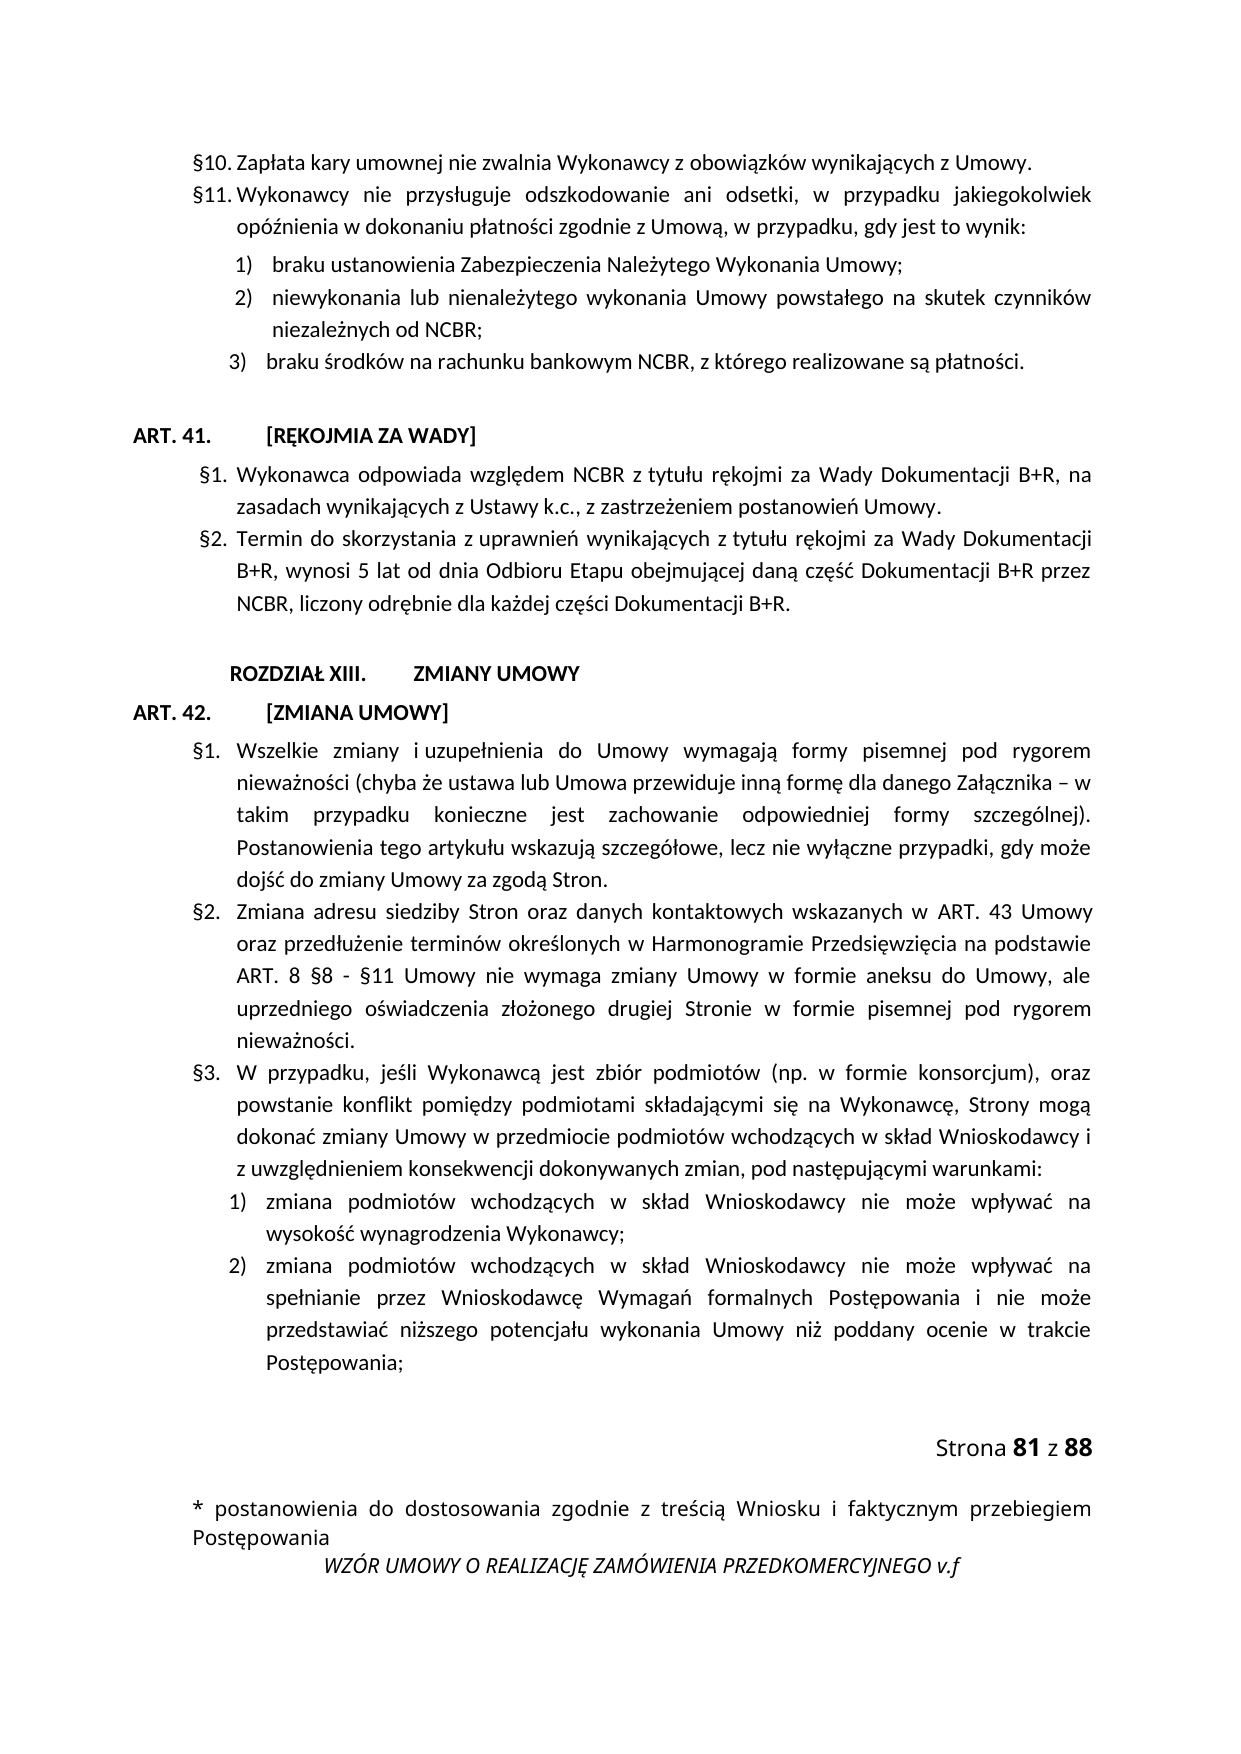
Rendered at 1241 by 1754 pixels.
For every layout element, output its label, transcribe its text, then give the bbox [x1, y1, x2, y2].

list Termin do skorzystania z uprawnień wynikających z tytułu rękojmi za Wady Dokumentacji B+R, wynosi 5 lat od dnia Odbioru Etapu obejmującej daną część Dokumentacji B+R przez NCBR, liczony odrębnie dla każdej części Dokumentacji B+R. [199, 524, 1093, 617]
list braku ustanowienia Zabezpieczenia Należytego Wykonania Umowy; [234, 251, 1093, 278]
subtitle ZMIANY UMOWY [229, 659, 1093, 687]
list braku środków na rachunku bankowym NCBR, z którego realizowane są płatności. [228, 347, 1093, 375]
list Wykonawca odpowiada względem NCBR z tytułu rękojmi za Wady Dokumentacji B+R, na zasadach wynikających z Ustawy k.c., z zastrzeżeniem postanowień Umowy. [199, 460, 1093, 520]
list zmiana podmiotów wchodzących w skład Wnioskodawcy nie może wpływać na wysokość wynagrodzenia Wykonawcy; [228, 1187, 1093, 1247]
subtitle [ZMIANA UMOWY] [133, 698, 1093, 726]
subtitle [RĘKOJMIA ZA WADY] [133, 421, 1093, 449]
list niewykonania lub nienależytego wykonania Umowy powstałego na skutek czynników niezależnych od NCBR; [234, 283, 1093, 343]
list Zmiana adresu siedziby Stron oraz danych kontaktowych wskazanych w ART. 43 Umowy oraz przedłużenie terminów określonych w Harmonogramie Przedsięwzięcia na podstawie ART. 8 §8 - §11 Umowy nie wymaga zmiany Umowy w formie aneksu do Umowy, ale uprzedniego oświadczenia złożonego drugiej Stronie w formie pisemnej pod rygorem nieważności. [192, 897, 1093, 1054]
list Wszelkie zmiany i uzupełnienia do Umowy wymagają formy pisemnej pod rygorem nieważności (chyba że ustawa lub Umowa przewiduje inną formę dla danego Załącznika – w takim przypadku konieczne jest zachowanie odpowiedniej formy szczególnej). Postanowienia tego artykułu wskazują szczegółowe, lecz nie wyłączne przypadki, gdy może dojść do zmiany Umowy za zgodą Stron. [192, 736, 1093, 893]
list zmiana podmiotów wchodzących w skład Wnioskodawcy nie może wpływać na spełnianie przez Wnioskodawcę Wymagań formalnych Postępowania i nie może przedstawiać niższego potencjału wykonania Umowy niż poddany ocenie w trakcie Postępowania; [228, 1251, 1093, 1376]
list Zapłata kary umownej nie zwalnia Wykonawcy z obowiązków wynikających z Umowy. [192, 148, 1093, 176]
list W przypadku, jeśli Wykonawcą jest zbiór podmiotów (np. w formie konsorcjum), oraz powstanie konflikt pomiędzy podmiotami składającymi się na Wykonawcę, Strony mogą dokonać zmiany Umowy w przedmiocie podmiotów wchodzących w skład Wnioskodawcy i z uwzględnieniem konsekwencji dokonywanych zmian, pod następującymi warunkami: [192, 1058, 1093, 1183]
list Wykonawcy nie przysługuje odszkodowanie ani odsetki, w przypadku jakiegokolwiek opóźnienia w dokonaniu płatności zgodnie z Umową, w przypadku, gdy jest to wynik: [192, 180, 1093, 240]
